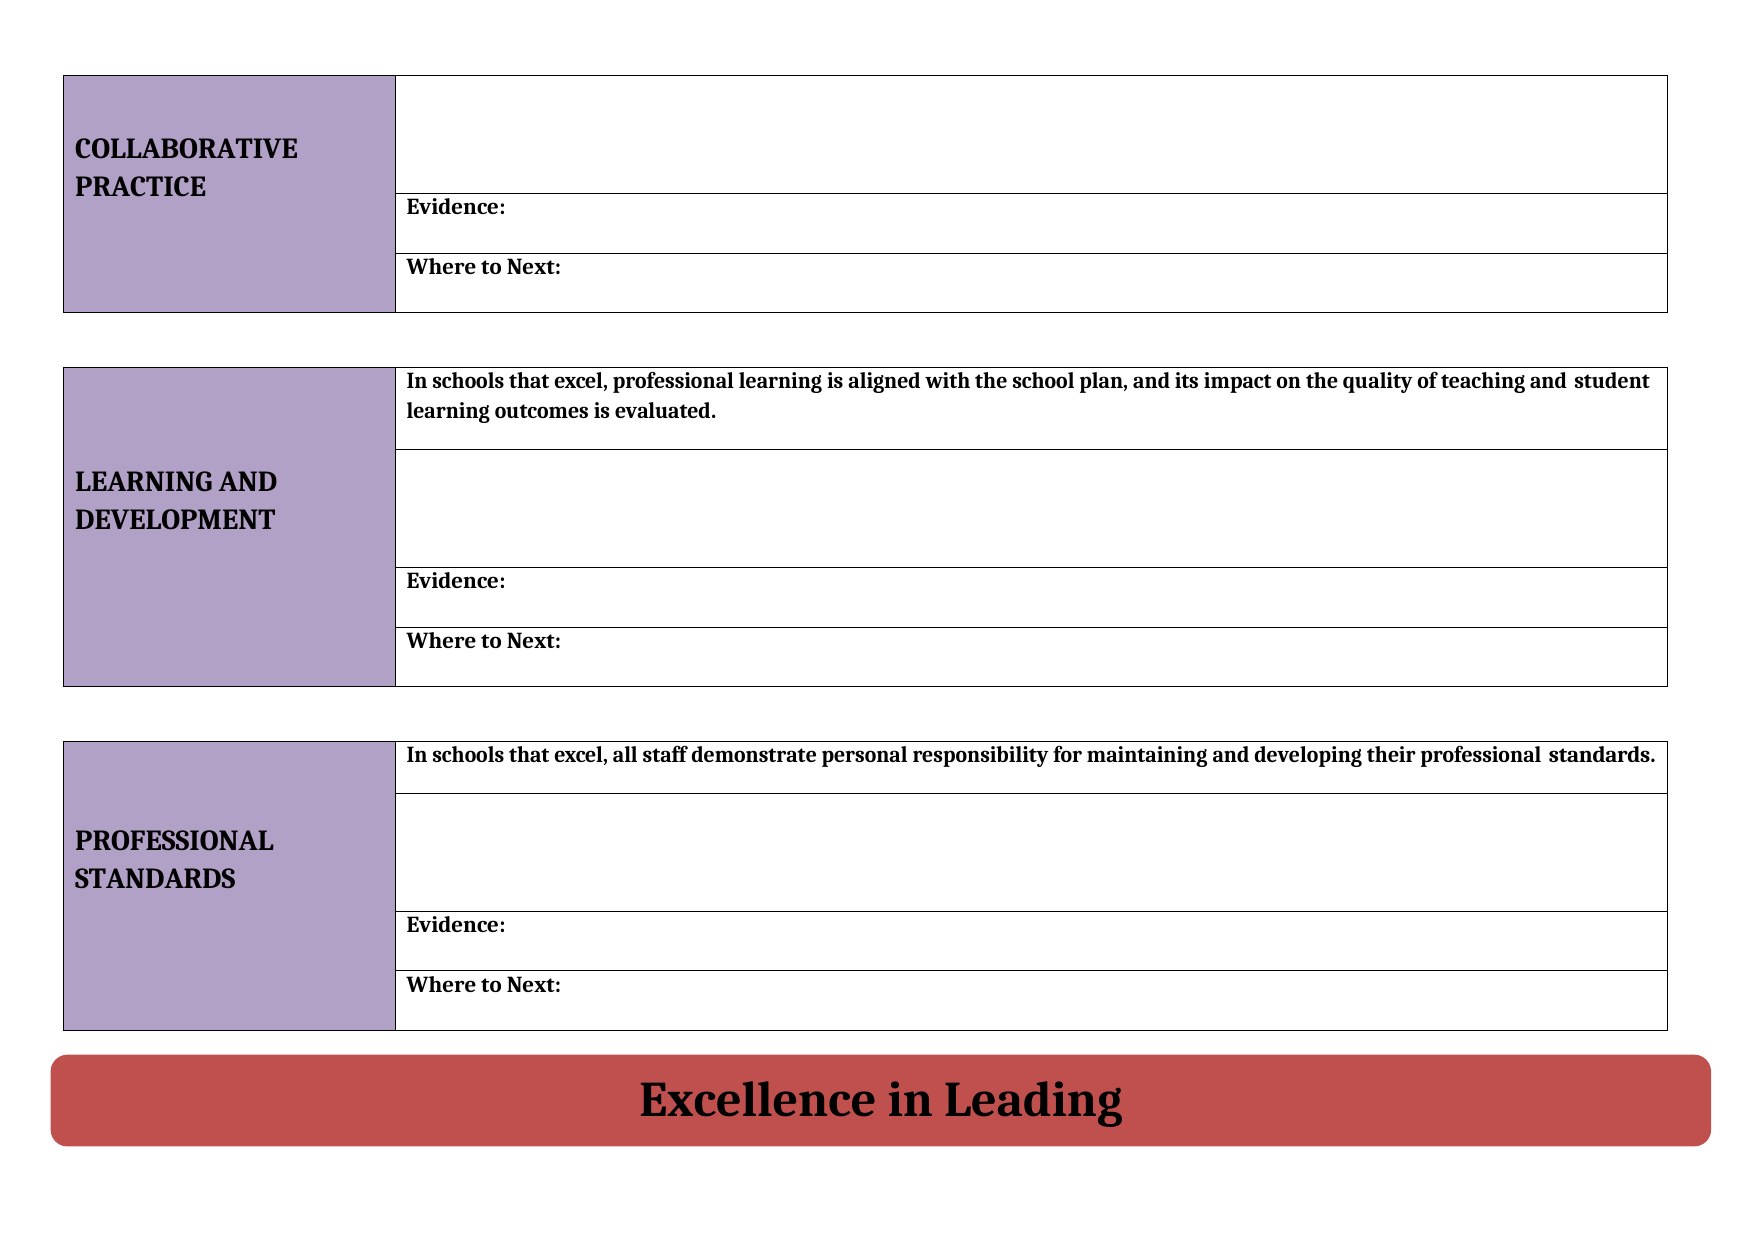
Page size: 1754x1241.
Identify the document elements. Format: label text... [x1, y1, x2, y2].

table_cell [396, 794, 1667, 911]
table_cell Where to Next: [396, 971, 1667, 1030]
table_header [64, 76, 395, 312]
table_cell Evidence: [396, 568, 1667, 627]
table_header In schools that excel, professional learning is aligned with the school plan, and its impact on the quality of teaching and student learning outcomes is evaluated. [396, 368, 1667, 449]
table_cell Evidence: [396, 912, 1667, 970]
table_cell [396, 450, 1667, 567]
table_cell Where to Next: [396, 628, 1667, 686]
table_cell Evidence: [396, 194, 1667, 252]
table_header In schools that excel, all staff demonstrate personal responsibility for maintaining and developing their professional standards. [396, 742, 1667, 793]
table_header LEARNING AND DEVELOPMENT [64, 368, 395, 686]
table_cell Where to Next: [396, 254, 1667, 312]
table_cell [396, 76, 1667, 193]
table_header PROFESSIONAL STANDARDS [64, 742, 395, 1030]
